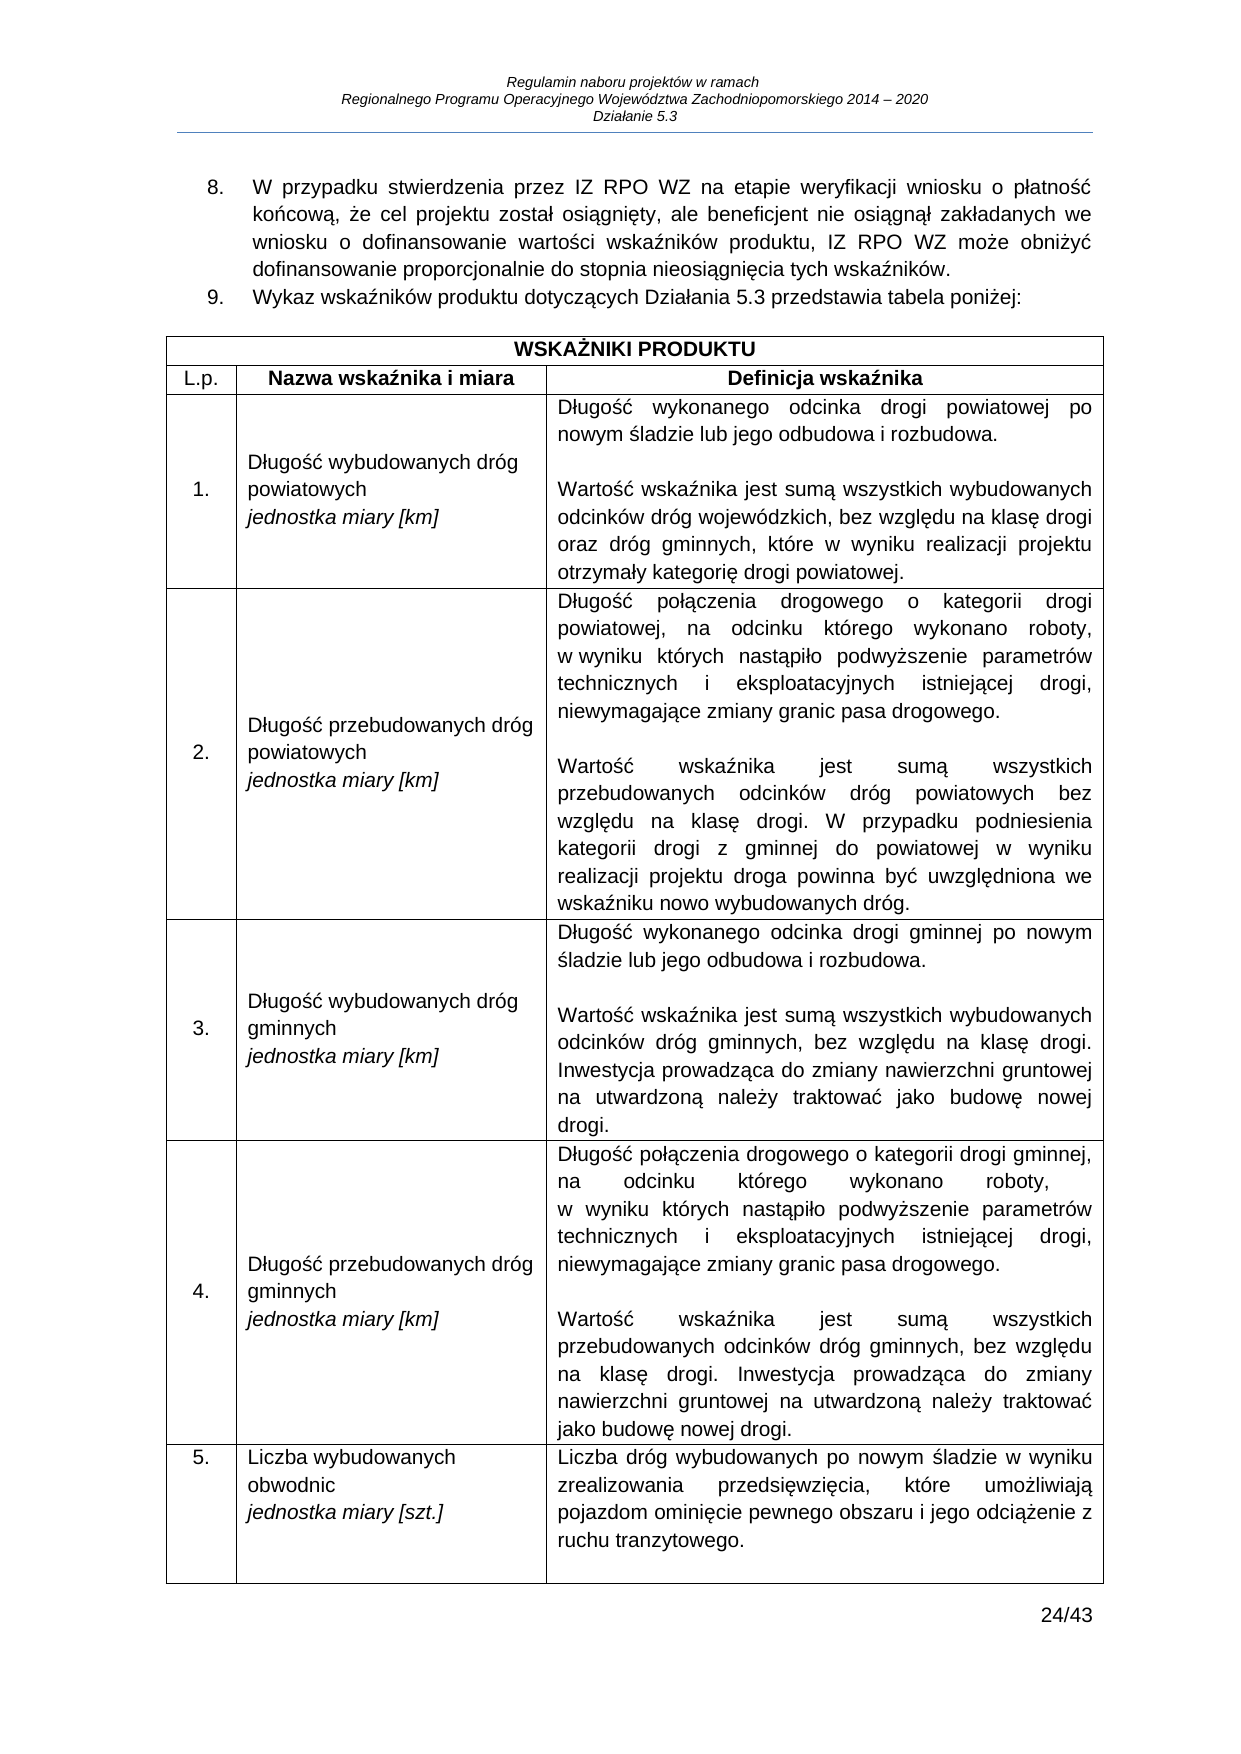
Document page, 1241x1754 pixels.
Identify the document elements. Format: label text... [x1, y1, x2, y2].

table_cell Długość przebudowanych dróg gminnych jednostka miary [km] [237, 1141, 546, 1444]
table_cell Długość wykonanego odcinka drogi powiatowej po nowym śladzie lub jego odbudowa i rozbudowa. Wartość wskaźnika jest sumą wszystkich wybudowanych odcinków dróg wojewódzkich, bez względu na klasę drogi oraz dróg gminnych, które w wyniku realizacji projektu otrzymały kategorię drogi powiatowej. [547, 395, 1103, 588]
table_header WSKAŻNIKI PRODUKTU [167, 337, 1103, 365]
table_cell L.p. [167, 366, 236, 394]
table_cell 2. [167, 589, 236, 919]
table_cell Długość wykonanego odcinka drogi gminnej po nowym śladzie lub jego odbudowa i rozbudowa. Wartość wskaźnika jest sumą wszystkich wybudowanych odcinków dróg gminnych, bez względu na klasę drogi. Inwestycja prowadząca do zmiany nawierzchni gruntowej na utwardzoną należy traktować jako budowę nowej drogi. [547, 920, 1103, 1140]
table_cell Długość połączenia drogowego o kategorii drogi powiatowej, na odcinku którego wykonano roboty, w wyniku których nastąpiło podwyższenie parametrów technicznych i eksploatacyjnych istniejącej drogi, niewymagające zmiany granic pasa drogowego. Wartość wskaźnika jest sumą wszystkich przebudowanych odcinków dróg powiatowych bez względu na klasę drogi. W przypadku podniesienia kategorii drogi z gminnej do powiatowej w wyniku realizacji projektu droga powinna być uwzględniona we wskaźniku nowo wybudowanych dróg. [547, 589, 1103, 919]
table_cell 4. [167, 1141, 236, 1444]
table_cell 1. [167, 395, 236, 588]
table_cell Nazwa wskaźnika i miara [237, 366, 546, 394]
table_cell Długość wybudowanych dróg gminnych jednostka miary [km] [237, 920, 546, 1140]
table_cell Długość przebudowanych dróg powiatowych jednostka miary [km] [237, 589, 546, 919]
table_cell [237, 1445, 546, 1583]
table_cell 3. [167, 920, 236, 1140]
table_cell 5. [167, 1445, 236, 1583]
list Wykaz wskaźników produktu dotyczących Działania 5.3 przedstawia tabela poniżej: [207, 284, 1093, 308]
table_cell Długość wybudowanych dróg powiatowych jednostka miary [km] [237, 395, 546, 588]
table_cell Definicja wskaźnika [547, 366, 1103, 394]
table_cell Długość połączenia drogowego o kategorii drogi gminnej, na odcinku którego wykonano roboty, w wyniku których nastąpiło podwyższenie parametrów technicznych i eksploatacyjnych istniejącej drogi, niewymagające zmiany granic pasa drogowego. Wartość wskaźnika jest sumą wszystkich przebudowanych odcinków dróg gminnych, bez względu na klasę drogi. Inwestycja prowadząca do zmiany nawierzchni gruntowej na utwardzoną należy traktować jako budowę nowej drogi. [547, 1141, 1103, 1444]
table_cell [547, 1445, 1103, 1583]
list W przypadku stwierdzenia przez IZ RPO WZ na etapie weryfikacji wniosku o płatność końcową, że cel projektu został osiągnięty, ale beneficjent nie osiągnął zakładanych we wniosku o dofinansowanie wartości wskaźników produktu, IZ RPO WZ może obniżyć dofinansowanie proporcjonalnie do stopnia nieosiągnięcia tych wskaźników. [207, 174, 1093, 281]
